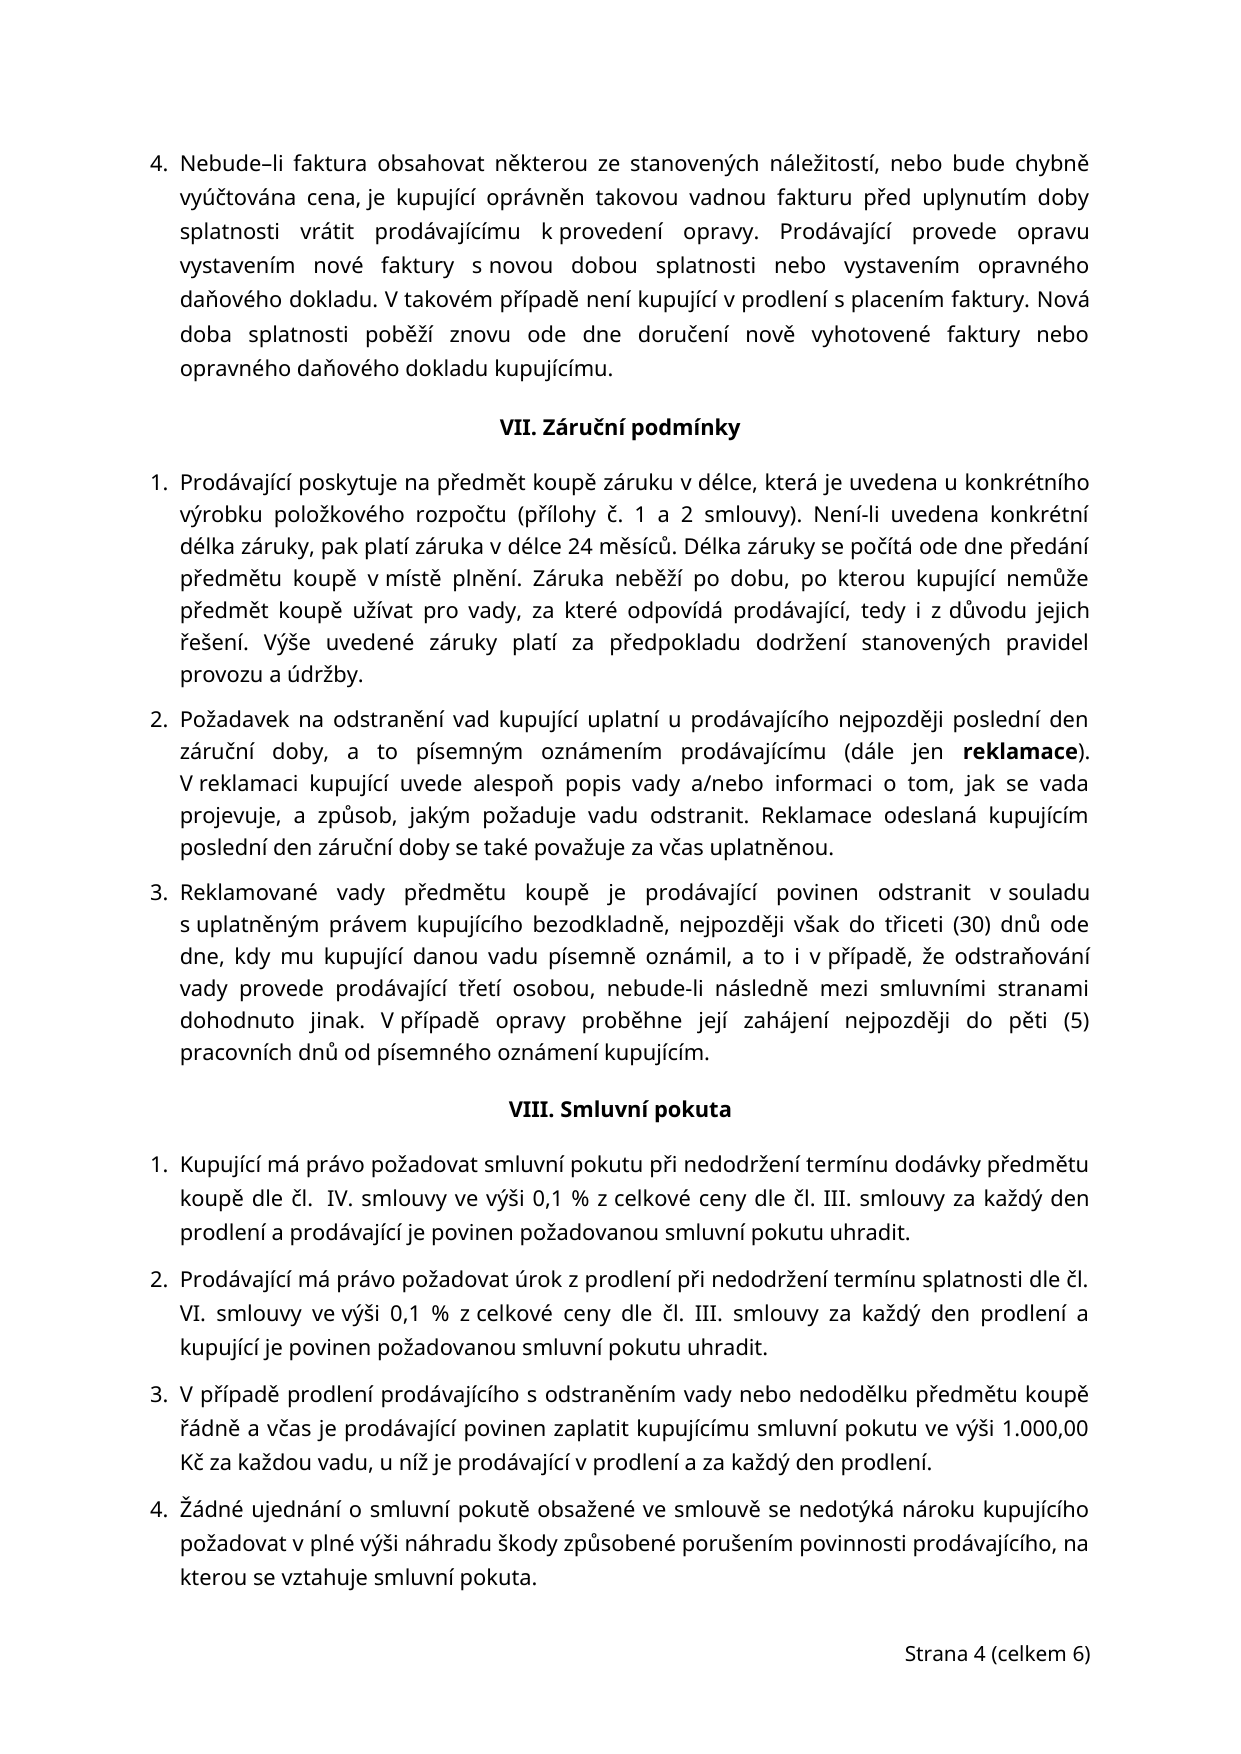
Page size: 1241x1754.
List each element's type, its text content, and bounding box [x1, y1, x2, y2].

list Reklamované vady předmětu koupě je prodávající povinen odstranit v souladu s uplatněným právem kupujícího bezodkladně, nejpozději však do třiceti (30) dnů ode dne, kdy mu kupující danou vadu písemně oznámil, a to i v případě, že odstraňování vady provede prodávající třetí osobou, nebude-li následně mezi smluvními stranami dohodnuto jinak. V případě opravy proběhne její zahájení nejpozději do pěti (5) pracovních dnů od písemného oznámení kupujícím. [150, 877, 1090, 1067]
list Žádné ujednání o smluvní pokutě obsažené ve smlouvě se nedotýká nároku kupujícího požadovat v plné výši náhradu škody způsobené porušením povinnosti prodávajícího, na kterou se vztahuje smluvní pokuta. [150, 1494, 1090, 1592]
subtitle VII. Záruční podmínky [150, 412, 1090, 442]
list Kupující má právo požadovat smluvní pokutu při nedodržení termínu dodávky předmětu koupě dle čl. IV. smlouvy ve výši 0,1 % z celkové ceny dle čl. III. smlouvy za každý den prodlení a prodávající je povinen požadovanou smluvní pokutu uhradit. [150, 1149, 1090, 1247]
list Prodávající poskytuje na předmět koupě záruku v délce, která je uvedena u konkrétního výrobku položkového rozpočtu (přílohy č. 1 a 2 smlouvy). Není-li uvedena konkrétní délka záruky, pak platí záruka v délce 24 měsíců. Délka záruky se počítá ode dne předání předmětu koupě v místě plnění. Záruka neběží po dobu, po kterou kupující nemůže předmět koupě užívat pro vady, za které odpovídá prodávající, tedy i z důvodu jejich řešení. Výše uvedené záruky platí za předpokladu dodržení stanovených pravidel provozu a údržby. [150, 467, 1090, 689]
list Prodávající má právo požadovat úrok z prodlení při nedodržení termínu splatnosti dle čl. VI. smlouvy ve výši 0,1 % z celkové ceny dle čl. III. smlouvy za každý den prodlení a kupující je povinen požadovanou smluvní pokutu uhradit. [150, 1264, 1090, 1362]
subtitle VIII. Smluvní pokuta [150, 1094, 1090, 1124]
list V případě prodlení prodávajícího s odstraněním vady nebo nedodělku předmětu koupě řádně a včas je prodávající povinen zaplatit kupujícímu smluvní pokutu ve výši 1.000,00 Kč za každou vadu, u níž je prodávající v prodlení a za každý den prodlení. [150, 1379, 1090, 1477]
list Požadavek na odstranění vad kupující uplatní u prodávajícího nejpozději poslední den záruční doby, a to písemným oznámením prodávajícímu (dále jen reklamace). V reklamaci kupující uvede alespoň popis vady a/nebo informaci o tom, jak se vada projevuje, a způsob, jakým požaduje vadu odstranit. Reklamace odeslaná kupujícím poslední den záruční doby se také považuje za včas uplatněnou. [150, 704, 1090, 862]
list Nebude–li faktura obsahovat některou ze stanovených náležitostí, nebo bude chybně vyúčtována cena, je kupující oprávněn takovou vadnou fakturu před uplynutím doby splatnosti vrátit prodávajícímu k provedení opravy. Prodávající provede opravu vystavením nové faktury s novou dobou splatnosti nebo vystavením opravného daňového dokladu. V takovém případě není kupující v prodlení s placením faktury. Nová doba splatnosti poběží znovu ode dne doručení nově vyhotovené faktury nebo opravného daňového dokladu kupujícímu. [150, 148, 1090, 382]
